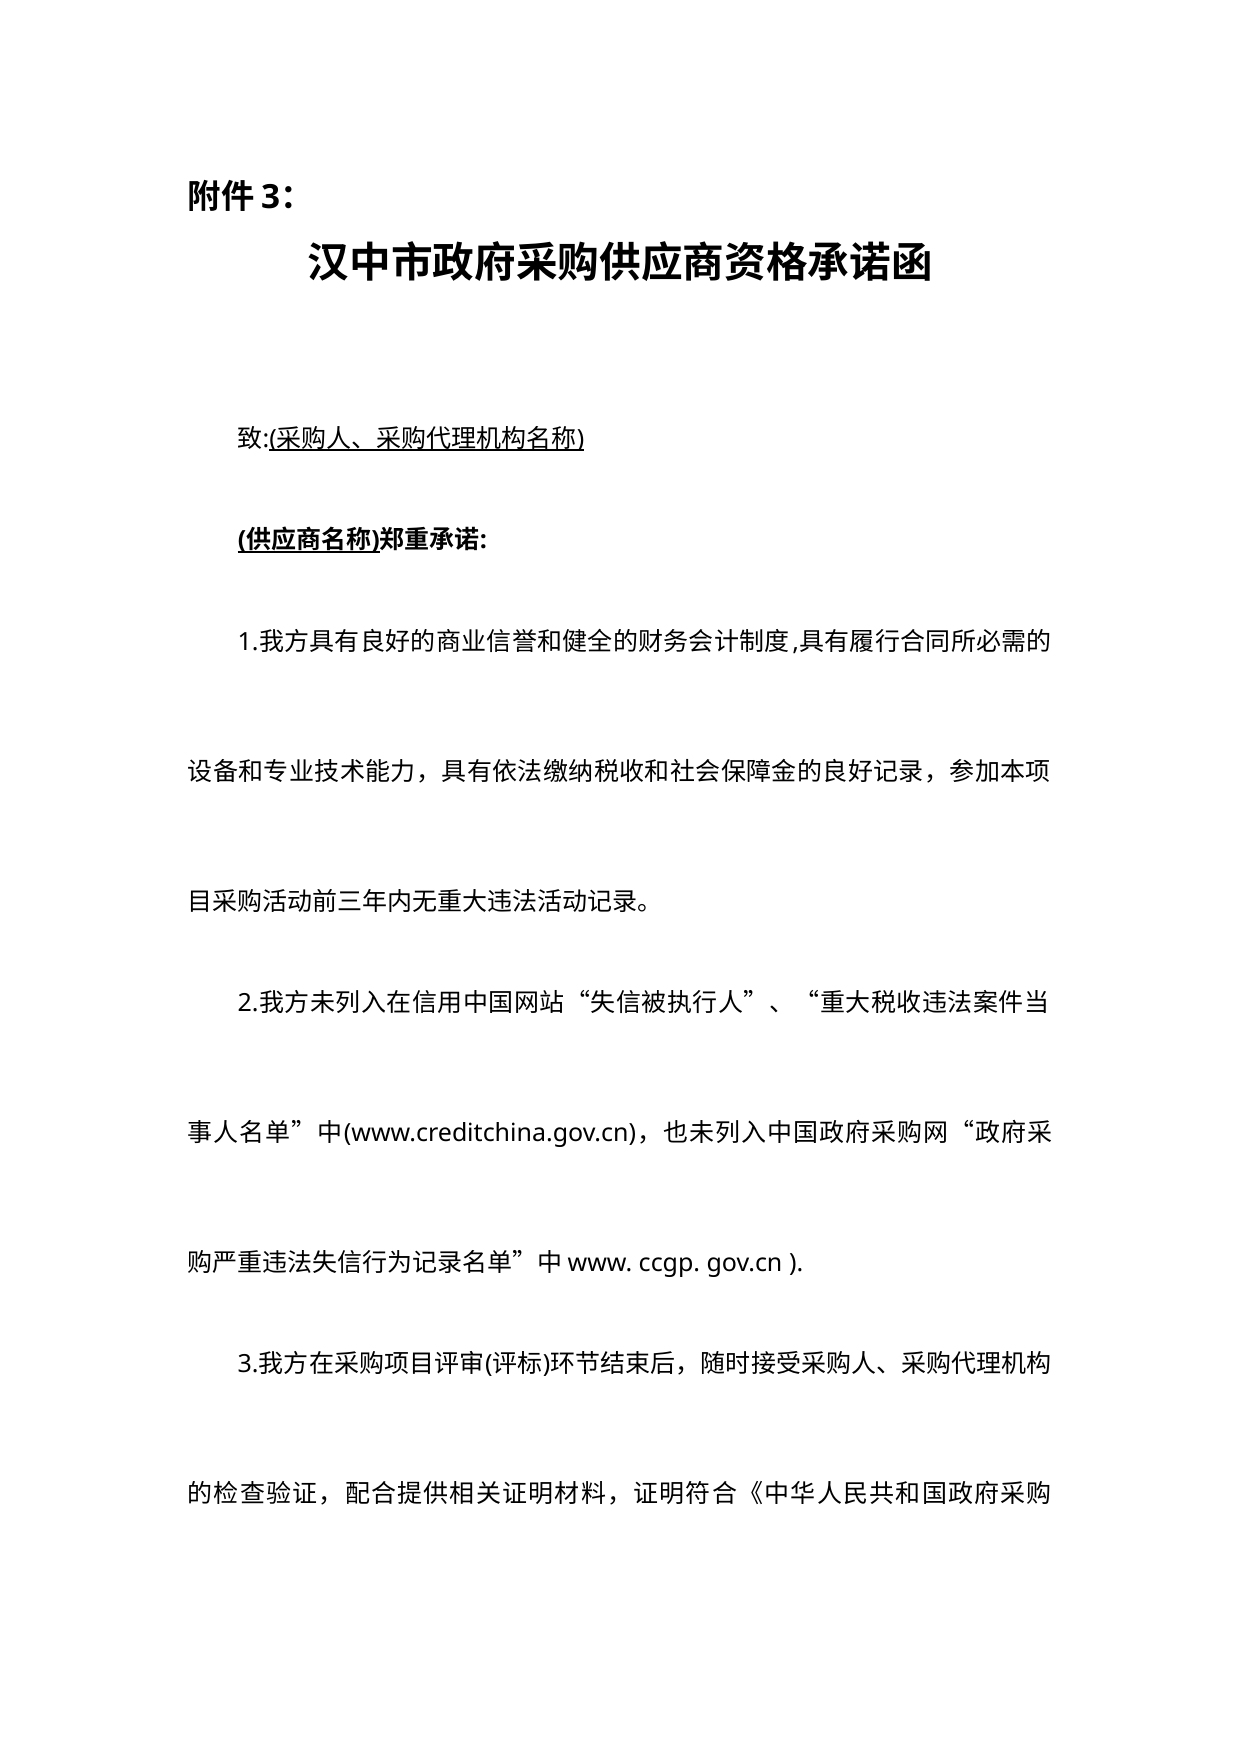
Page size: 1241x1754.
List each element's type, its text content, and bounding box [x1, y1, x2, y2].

text 2.我方未列入在信用中国网站“失信被执行人”、“重大税收违法案件当事人名单”中(www.creditchina.gov.cn)，也未列入中国政府采购网“政府采购严重违法失信行为记录名单”中www. ccgp. gov.cn ). [187, 968, 1053, 1293]
text 1.我方具有良好的商业信誉和健全的财务会计制度,具有履行合同所必需的设备和专业技术能力，具有依法缴纳税收和社会保障金的良好记录，参加本项目采购活动前三年内无重大违法活动记录。 [187, 607, 1053, 932]
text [187, 1329, 1053, 1524]
text 附件3： [187, 162, 1053, 227]
text (供应商名称)郑重承诺: [187, 505, 1053, 570]
text 汉中市政府采购供应商资格承诺函 [187, 227, 1053, 292]
text 致:(采购人、采购代理机构名称) [187, 404, 1053, 469]
